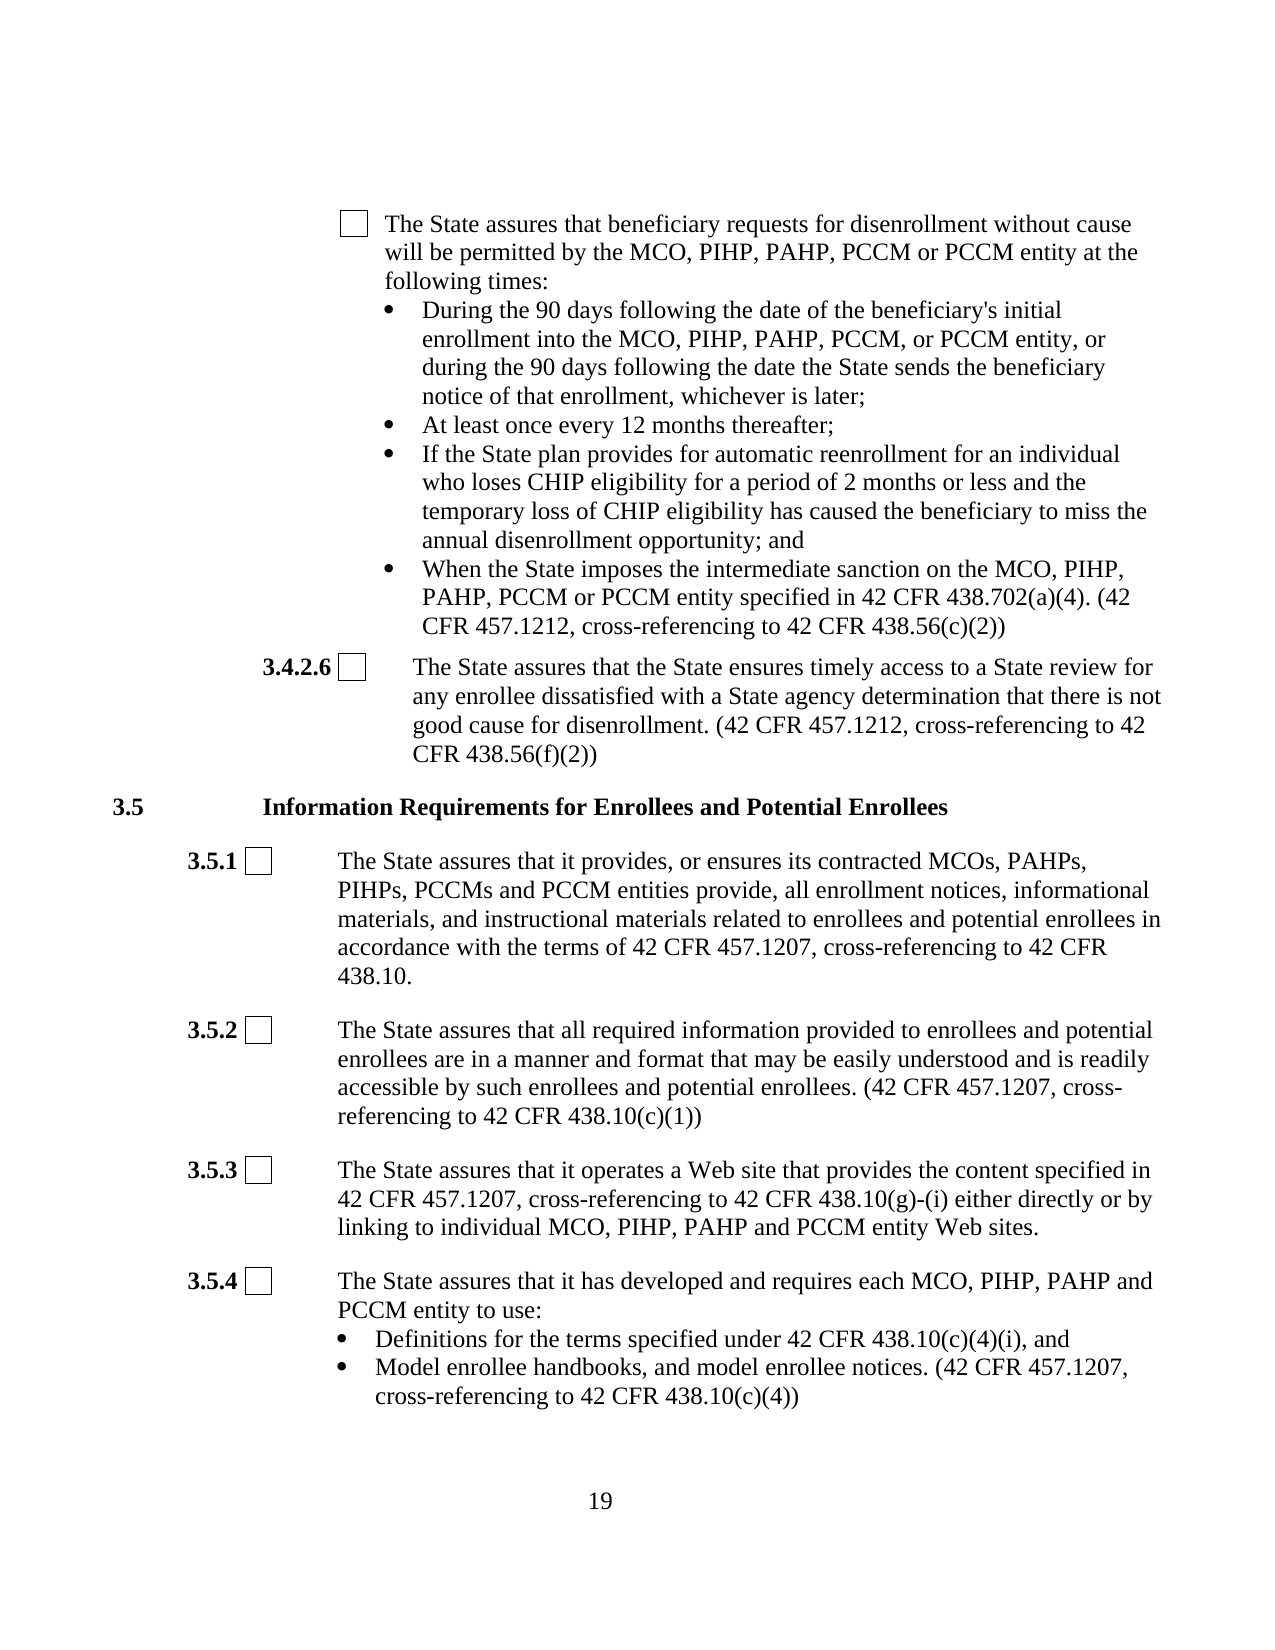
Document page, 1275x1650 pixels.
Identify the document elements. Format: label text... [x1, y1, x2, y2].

list When the State imposes the intermediate sanction on the MCO, PIHP, PAHP, PCCM or PCCM entity specified in 42 CFR 438.702(a)(4). (42 CFR 457.1212, cross-referencing to 42 CFR 438.56(c)(2)) [384, 554, 1162, 640]
subtitle 3.5.4 The State assures that it has developed and requires each MCO, PIHP, PAHP and PCCM entity to use: [187, 1266, 1162, 1324]
subtitle 3.5 Information Requirements for Enrollees and Potential Enrollees [112, 792, 1162, 821]
subtitle 3.5.3 The State assures that it operates a Web site that provides the content specified in 42 CFR 457.1207, cross-referencing to 42 CFR 438.10(g)-(i) either directly or by linking to individual MCO, PIHP, PAHP and PCCM entity Web sites. [187, 1155, 1162, 1241]
list If the State plan provides for automatic reenrollment for an individual who loses CHIP eligibility for a period of 2 months or less and the temporary loss of CHIP eligibility has caused the beneficiary to miss the annual disenrollment opportunity; and [384, 439, 1162, 554]
subtitle 3.5.1 The State assures that it provides, or ensures its contracted MCOs, PAHPs, PIHPs, PCCMs and PCCM entities provide, all enrollment notices, informational materials, and instructional materials related to enrollees and potential enrollees in accordance with the terms of 42 CFR 457.1207, cross-referencing to 42 CFR 438.10. [187, 846, 1162, 990]
text Definitions for the terms specified under 42 CFR 438.10(c)(4)(i), and [337, 1324, 1162, 1352]
subtitle 3.4.2.6 The State assures that the State ensures timely access to a State review for any enrollee dissatisfied with a State agency determination that there is not good cause for disenrollment. (42 CFR 457.1212, cross-referencing to 42 CFR 438.56(f)(2)) [262, 652, 1162, 767]
list During the 90 days following the date of the beneficiary's initial enrollment into the MCO, PIHP, PAHP, PCCM, or PCCM entity, or during the 90 days following the date the State sends the beneficiary notice of that enrollment, whichever is later; [384, 295, 1162, 410]
subtitle 3.5.2 The State assures that all required information provided to enrollees and potential enrollees are in a manner and format that may be easily understood and is readily accessible by such enrollees and potential enrollees. (42 CFR 457.1207, cross-referencing to 42 CFR 438.10(c)(1)) [187, 1015, 1162, 1130]
list At least once every 12 months thereafter; [384, 410, 1162, 439]
text Model enrollee handbooks, and model enrollee notices. (42 CFR 457.1207, cross-referencing to 42 CFR 438.10(c)(4)) [337, 1352, 1162, 1410]
text The State assures that beneficiary requests for disenrollment without cause will be permitted by the MCO, PIHP, PAHP, PCCM or PCCM entity at the following times: [339, 209, 1162, 295]
